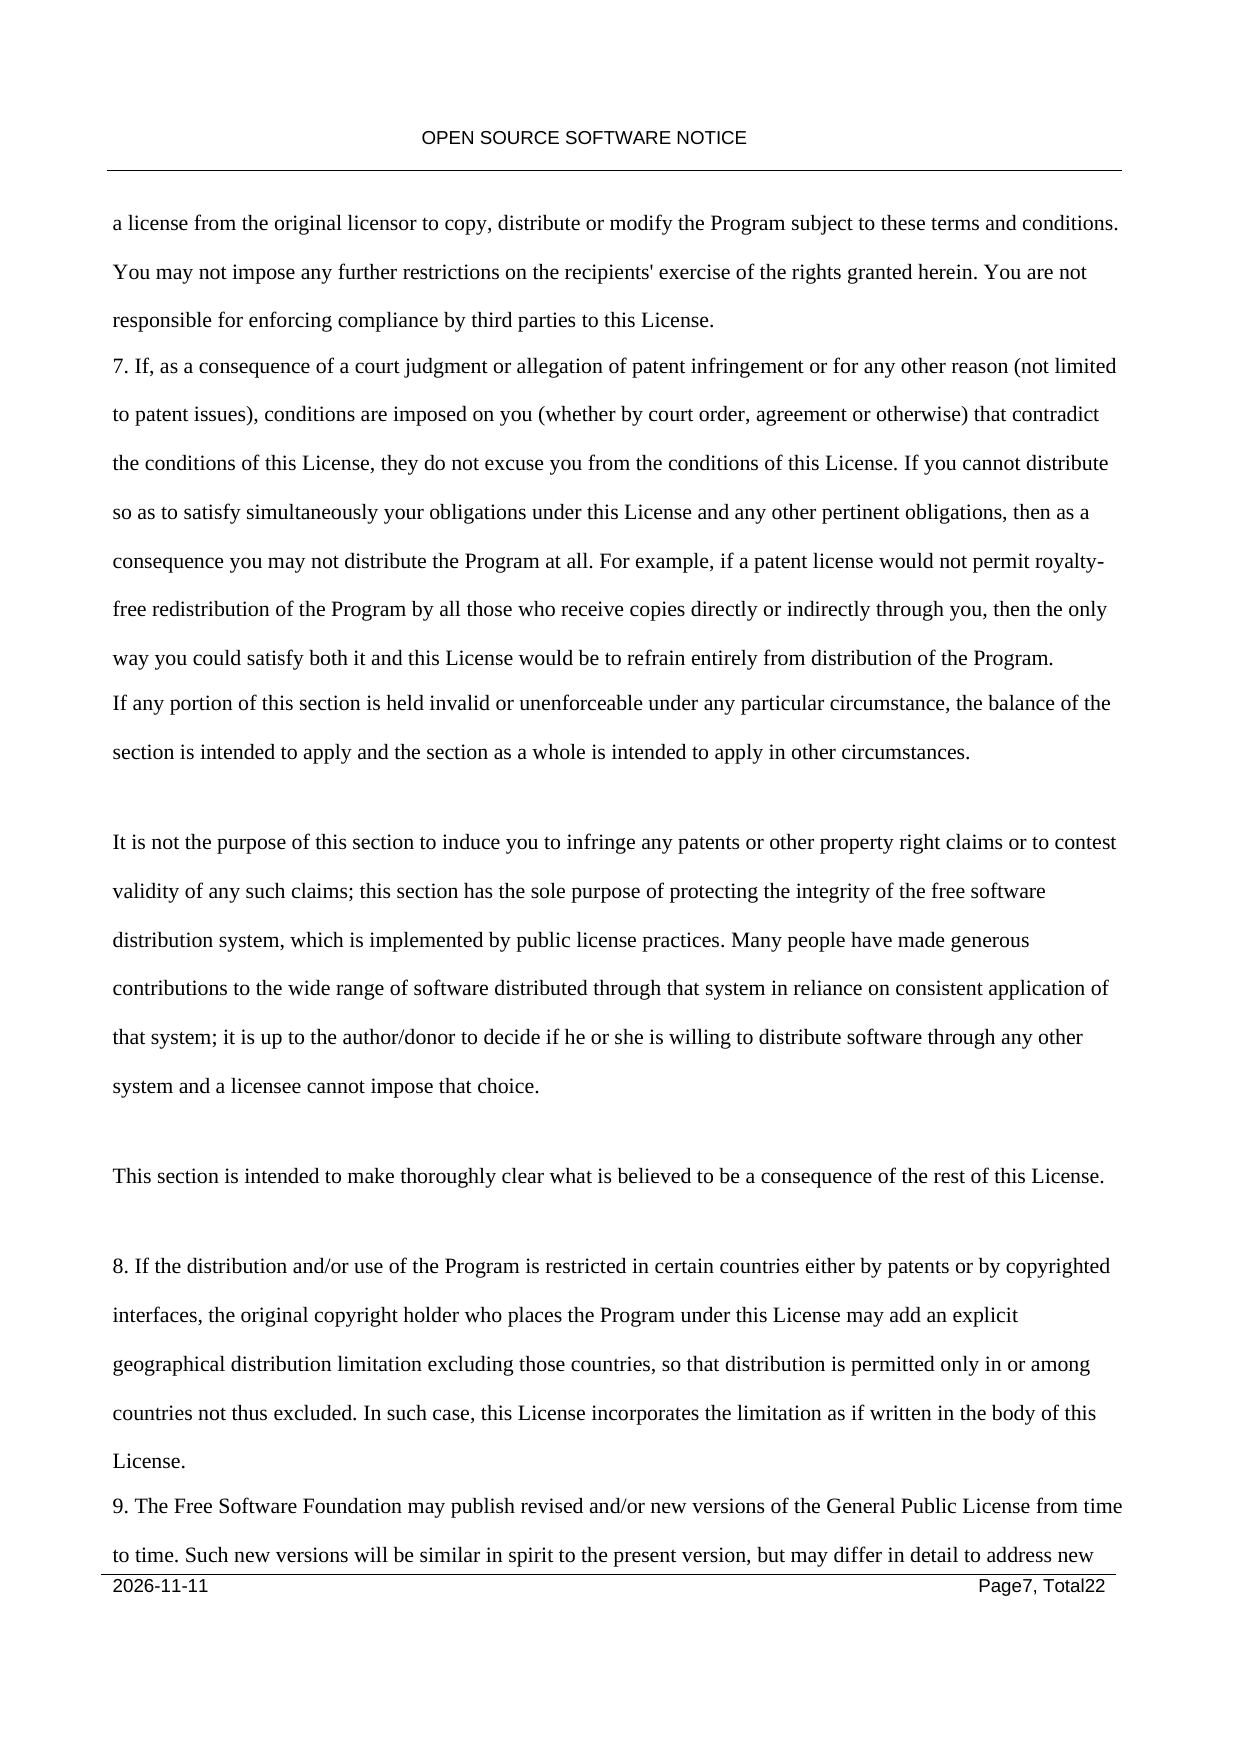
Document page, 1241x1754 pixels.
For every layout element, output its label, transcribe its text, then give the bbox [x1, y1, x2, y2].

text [112, 1490, 1128, 1571]
text It is not the purpose of this section to induce you to infringe any patents or other property right claims or to contest validity of any such claims; this section has the sole purpose of protecting the integrity of the free software distribution system, which is implemented by public license practices. Many people have made generous contributions to the wide range of software distributed through that system in reliance on consistent application of that system; it is up to the author/donor to decide if he or she is willing to distribute software through any other system and a licensee cannot impose that choice. [112, 826, 1128, 1102]
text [112, 206, 1128, 336]
text 7. If, as a consequence of a court judgment or allegation of patent infringement or for any other reason (not limited to patent issues), conditions are imposed on you (whether by court order, agreement or otherwise) that contradict the conditions of this License, they do not excuse you from the conditions of this License. If you cannot distribute so as to satisfy simultaneously your obligations under this License and any other pertinent obligations, then as a consequence you may not distribute the Program at all. For example, if a patent license would not permit royalty-free redistribution of the Program by all those who receive copies directly or indirectly through you, then the only way you could satisfy both it and this License would be to refrain entirely from distribution of the Program. [112, 349, 1128, 674]
text 8. If the distribution and/or use of the Program is restricted in certain countries either by patents or by copyrighted interfaces, the original copyright holder who places the Program under this License may add an explicit geographical distribution limitation excluding those countries, so that distribution is permitted only in or among countries not thus excluded. In such case, this License incorporates the limitation as if written in the body of this License. [112, 1250, 1128, 1477]
text This section is intended to make thoroughly clear what is believed to be a consequence of the rest of this License. [112, 1159, 1128, 1192]
text If any portion of this section is held invalid or unenforceable under any particular circumstance, the balance of the section is intended to apply and the section as a whole is intended to apply in other circumstances. [112, 687, 1128, 768]
